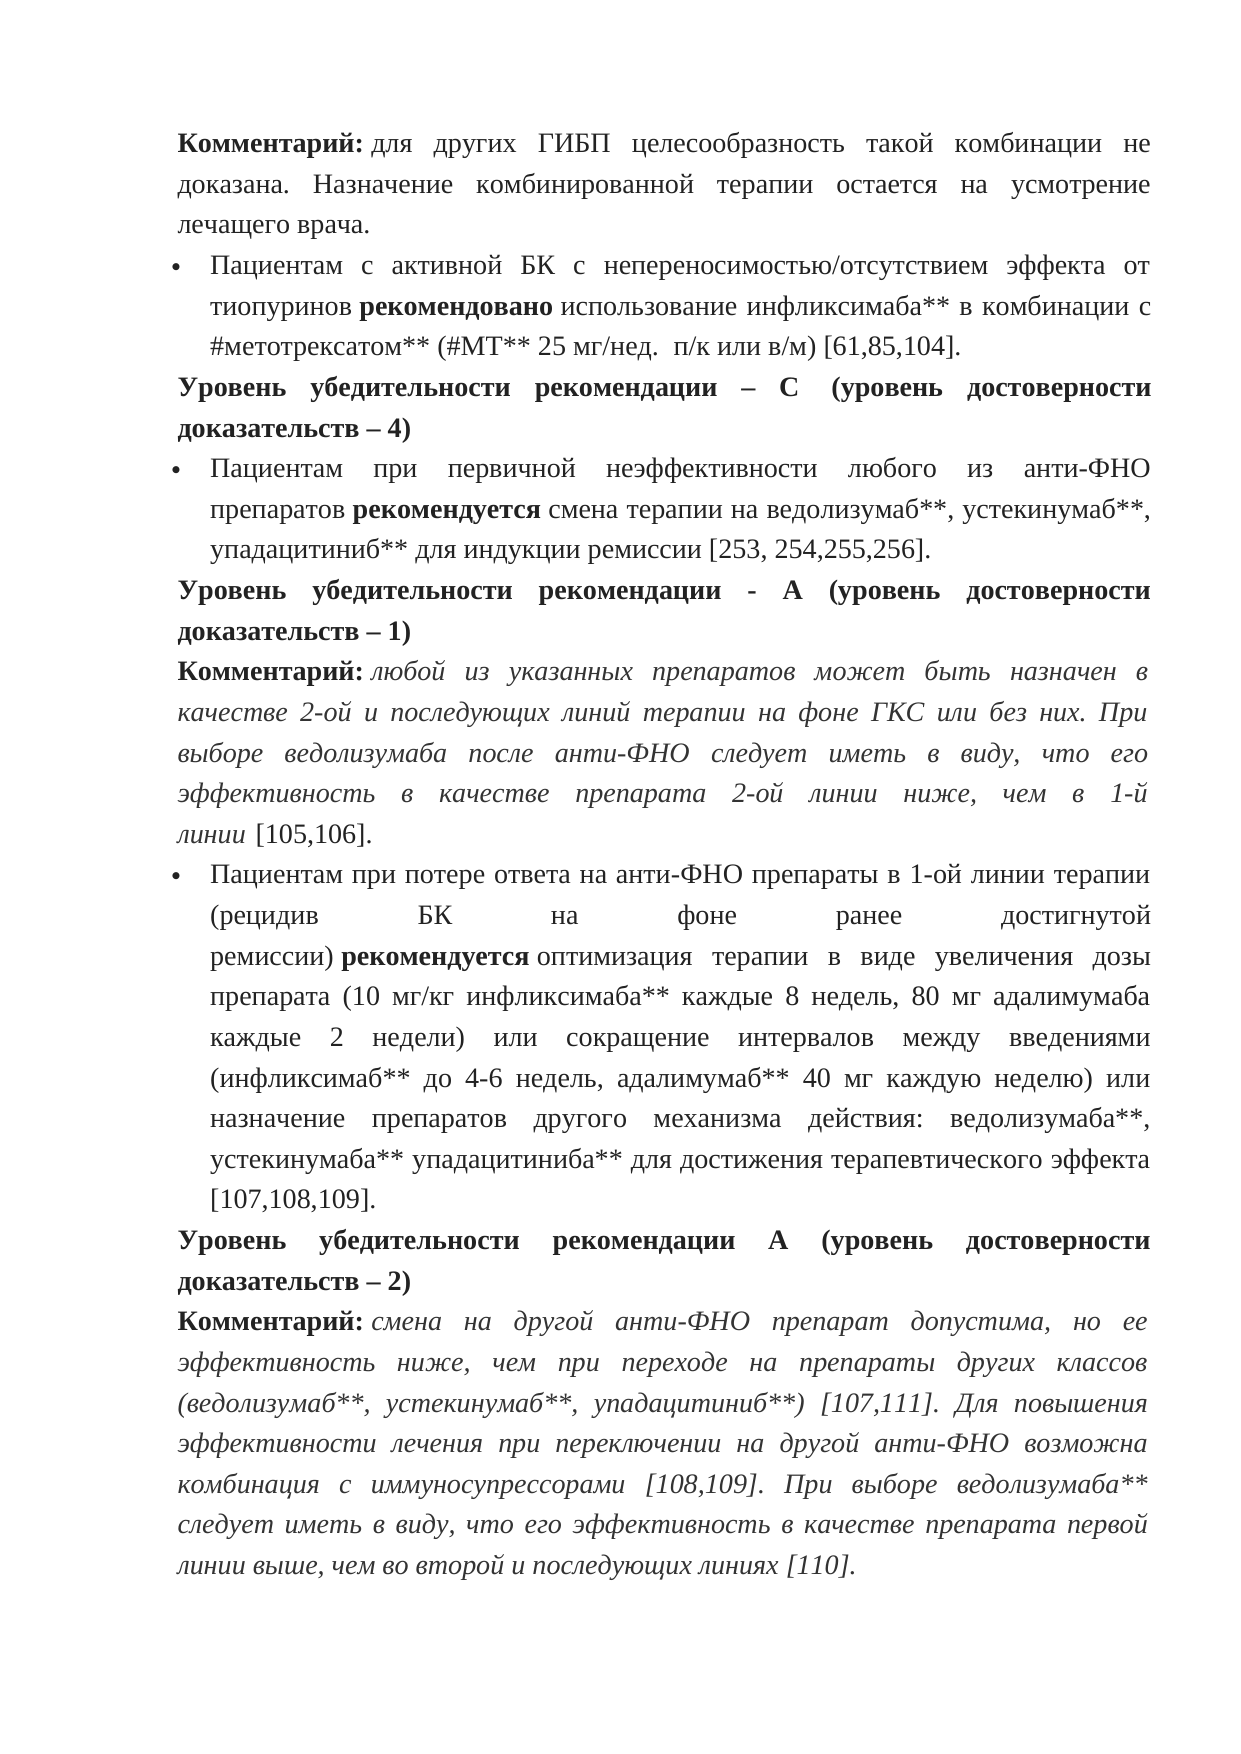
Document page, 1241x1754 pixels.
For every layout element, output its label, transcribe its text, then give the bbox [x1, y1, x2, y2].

list Пациентам при потере ответа на анти-ФНО препараты в 1-ой линии терапии (рецидив БК на фоне ранее достигнутой ремиссии) рекомендуется оптимизация терапии в виде увеличения дозы препарата (10 мг/кг инфликсимаба** каждые 8 недель, 80 мг адалимумаба каждые 2 недели) или сокращение интервалов между введениями (инфликсимаб** до 4-6 недель, адалимумаб** 40 мг каждую неделю) или назначение препаратов другого механизма действия: ведолизумаба**, устекинумаба** упадацитиниба** для достижения терапевтического эффекта [107,108,109]. [172, 849, 1152, 1215]
text Уровень убедительности рекомендации А (уровень достоверности доказательств – 2) [177, 1215, 1152, 1296]
list Пациентам с активной БК с непереносимостью/отсутствием эффекта от тиопуринов рекомендовано использование инфликсимаба** в комбинации с #метотрексатом** (#МТ** 25 мг/нед. п/к или в/м) [61,85,104]. [172, 240, 1152, 362]
text Уровень убедительности рекомендации - A (уровень достоверности доказательств – 1) [177, 565, 1152, 646]
list Пациентам при первичной неэффективности любого из анти-ФНО препаратов рекомендуется смена терапии на ведолизумаб**, устекинумаб**, упадацитиниб** для индукции ремиссии [253, 254,255,256]. [172, 443, 1152, 565]
text Комментарий: для других ГИБП целесообразность такой комбинации не доказана. Назначение комбинированной терапии остается на усмотрение лечащего врача. [177, 118, 1152, 240]
text Уровень убедительности рекомендации – С (уровень достоверности доказательств – 4) [177, 362, 1152, 443]
text Комментарий: смена на другой анти-ФНО препарат допустима, но ее эффективность ниже, чем при переходе на препараты других классов (ведолизумаб**, устекинумаб**, упадацитиниб**) [107,111]. Для повышения эффективности лечения при переключении на другой анти-ФНО возможна комбинация с иммуносупрессорами [108,109]. При выборе ведолизумаба** следует иметь в виду, что его эффективность в качестве препарата первой линии выше, чем во второй и последующих линиях [110]. [177, 1296, 1152, 1581]
text Комментарий: любой из указанных препаратов может быть назначен в качестве 2-ой и последующих линий терапии на фоне ГКС или без них. При выборе ведолизумаба после анти-ФНО следует иметь в виду, что его эффективность в качестве препарата 2-ой линии ниже, чем в 1-й линии [105,106]. [177, 646, 1152, 849]
